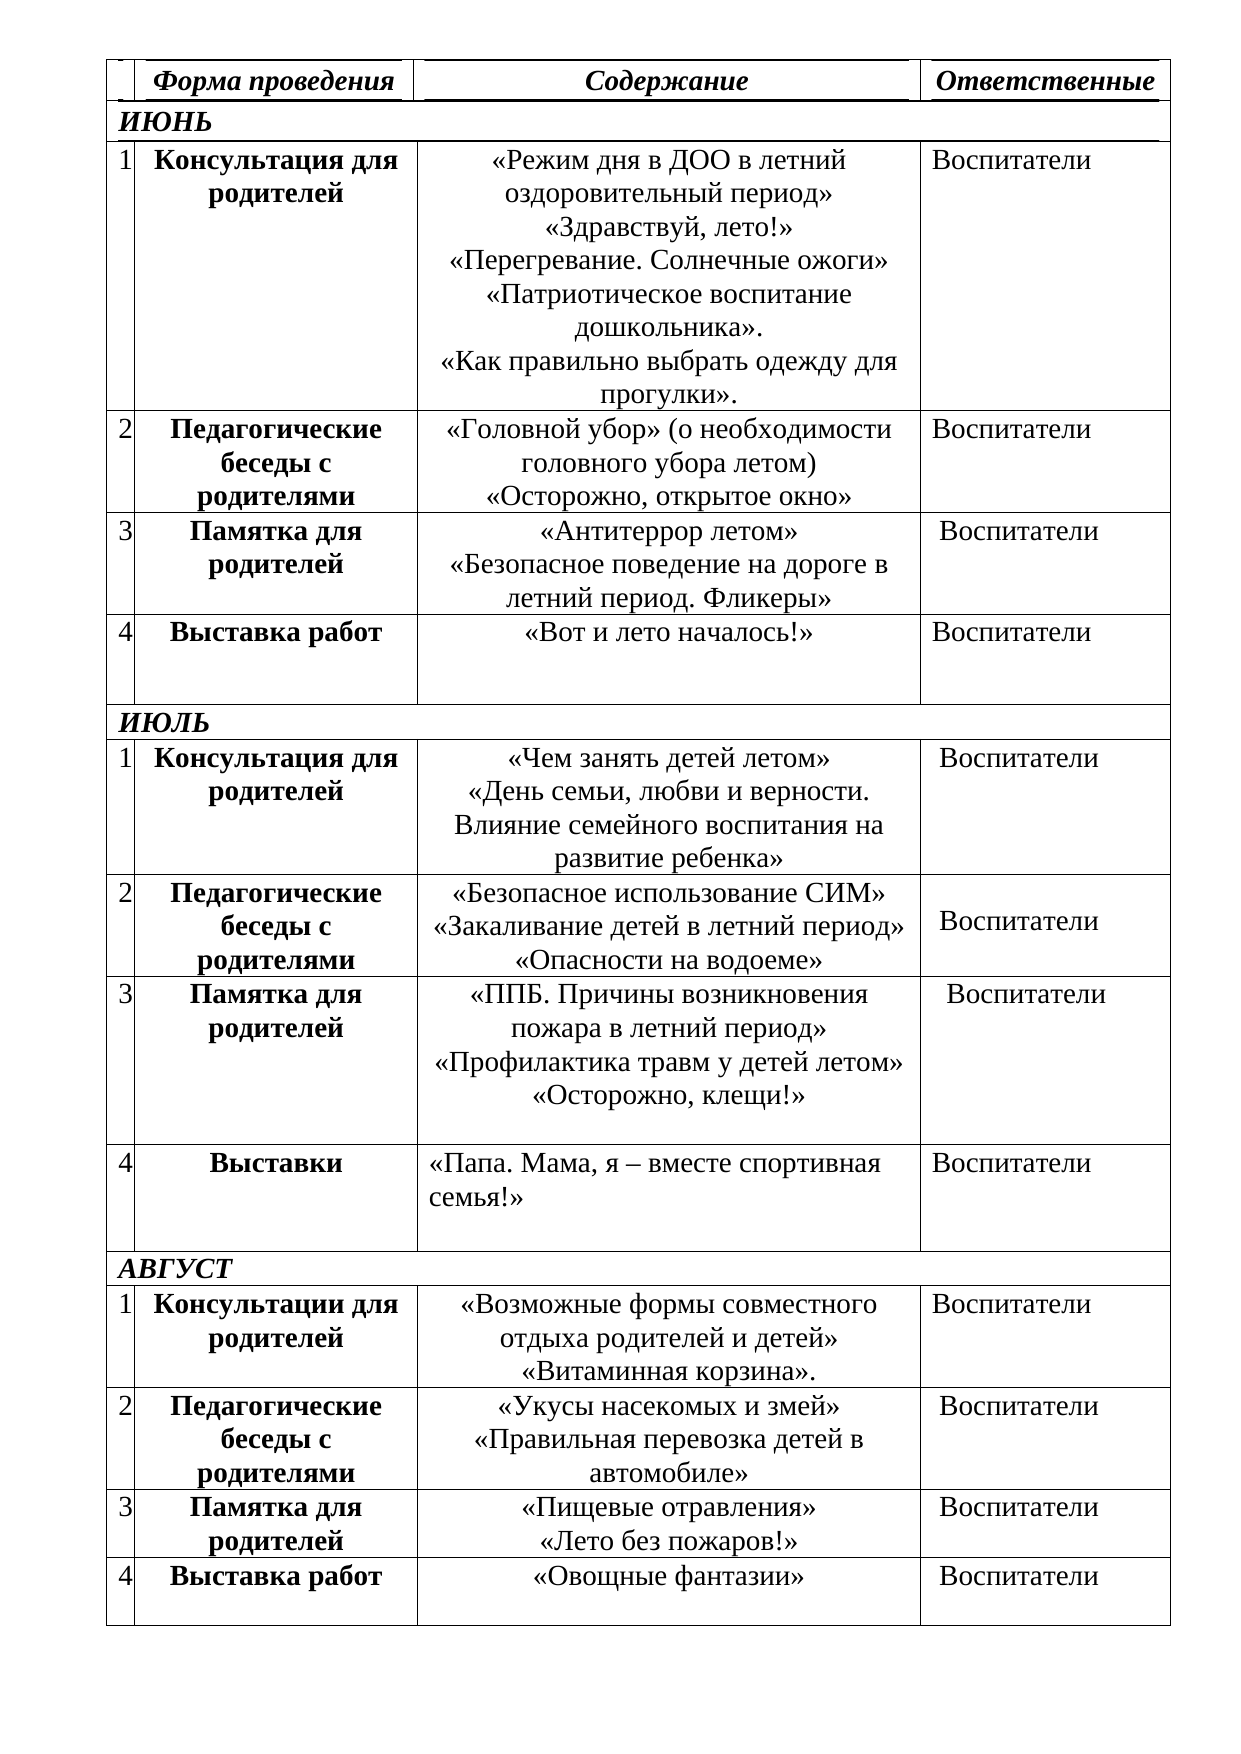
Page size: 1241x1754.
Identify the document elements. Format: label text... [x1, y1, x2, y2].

table_header Содержание [414, 60, 920, 100]
table_header Форма проведения [135, 60, 413, 100]
table_cell Памятка для родителей [135, 1490, 417, 1557]
table_cell Воспитатели [921, 1558, 1170, 1625]
table_cell «Антитеррор летом» «Безопасное поведение на дороге в летний период. Фликеры» [418, 513, 920, 613]
table_cell Воспитатели [921, 615, 1170, 704]
table_cell 1 [107, 740, 134, 874]
table_cell 2 [107, 411, 134, 512]
table_cell Воспитатели [921, 977, 1170, 1144]
table_cell «Головной убор» (о необходимости головного убора летом) «Осторожно, открытое окно» [418, 411, 920, 512]
table_cell Педагогические беседы с родителями [135, 1388, 417, 1488]
table_cell Воспитатели [921, 1145, 1170, 1251]
table_cell 3 [107, 977, 134, 1144]
table_cell Выставки [135, 1145, 417, 1251]
table_cell Воспитатели [921, 740, 1170, 874]
table_cell 4 [107, 1558, 134, 1625]
table_cell Памятка для родителей [135, 513, 417, 613]
table_cell 4 [107, 615, 134, 704]
table_cell «Чем занять детей летом» «День семьи, любви и верности. Влияние семейного воспитания на развитие ребенка» [418, 740, 920, 874]
table_cell «Режим дня в ДОО в летний оздоровительный период» «Здравствуй, лето!» «Перегревание. Солнечные ожоги» «Патриотическое воспитание дошкольника». «Как правильно выбрать одежду для прогулки». [418, 142, 920, 410]
table_cell Педагогические беседы с родителями [135, 411, 417, 512]
table_cell ИЮНЬ [107, 101, 1170, 141]
table_cell АВГУСТ [107, 1252, 1170, 1285]
table_cell «Возможные формы совместного отдыха родителей и детей» «Витаминная корзина». [418, 1286, 920, 1387]
table_cell 4 [107, 1145, 134, 1251]
table_cell 3 [107, 1490, 134, 1557]
table_cell Консультации для родителей [135, 1286, 417, 1387]
table_cell Памятка для родителей [135, 977, 417, 1144]
table_cell 3 [107, 513, 134, 613]
table_cell Воспитатели [921, 875, 1170, 976]
table_cell 1 [107, 142, 134, 410]
table_cell «Папа. Мама, я – вместе спортивная семья!» [418, 1145, 920, 1251]
table_header Ответственные [921, 60, 1170, 100]
table_cell 2 [107, 1388, 134, 1488]
table_cell «Безопасное использование СИМ» «Закаливание детей в летний период» «Опасности на водоеме» [418, 875, 920, 976]
table_cell ИЮЛЬ [107, 705, 1170, 739]
table_cell Консультация для родителей [135, 740, 417, 874]
table_cell Выставка работ [135, 615, 417, 704]
table_header [107, 60, 134, 100]
table_cell Воспитатели [921, 142, 1170, 410]
table_cell «Вот и лето началось!» [418, 615, 920, 704]
table_cell Воспитатели [921, 1286, 1170, 1387]
table_cell 1 [107, 1286, 134, 1387]
table_cell Воспитатели [921, 1490, 1170, 1557]
table_cell Выставка работ [135, 1558, 417, 1625]
table_cell «ППБ. Причины возникновения пожара в летний период» «Профилактика травм у детей летом» «Осторожно, клещи!» [418, 977, 920, 1144]
table_cell Воспитатели [921, 513, 1170, 613]
table_cell Воспитатели [921, 1388, 1170, 1488]
table_cell Консультация для родителей [135, 142, 417, 410]
table_cell «Укусы насекомых и змей» «Правильная перевозка детей в автомобиле» [418, 1388, 920, 1488]
table_cell Педагогические беседы с родителями [135, 875, 417, 976]
table_cell «Пищевые отравления» «Лето без пожаров!» [418, 1490, 920, 1557]
table_cell 2 [107, 875, 134, 976]
table_cell Воспитатели [921, 411, 1170, 512]
table_cell «Овощные фантазии» [418, 1558, 920, 1625]
